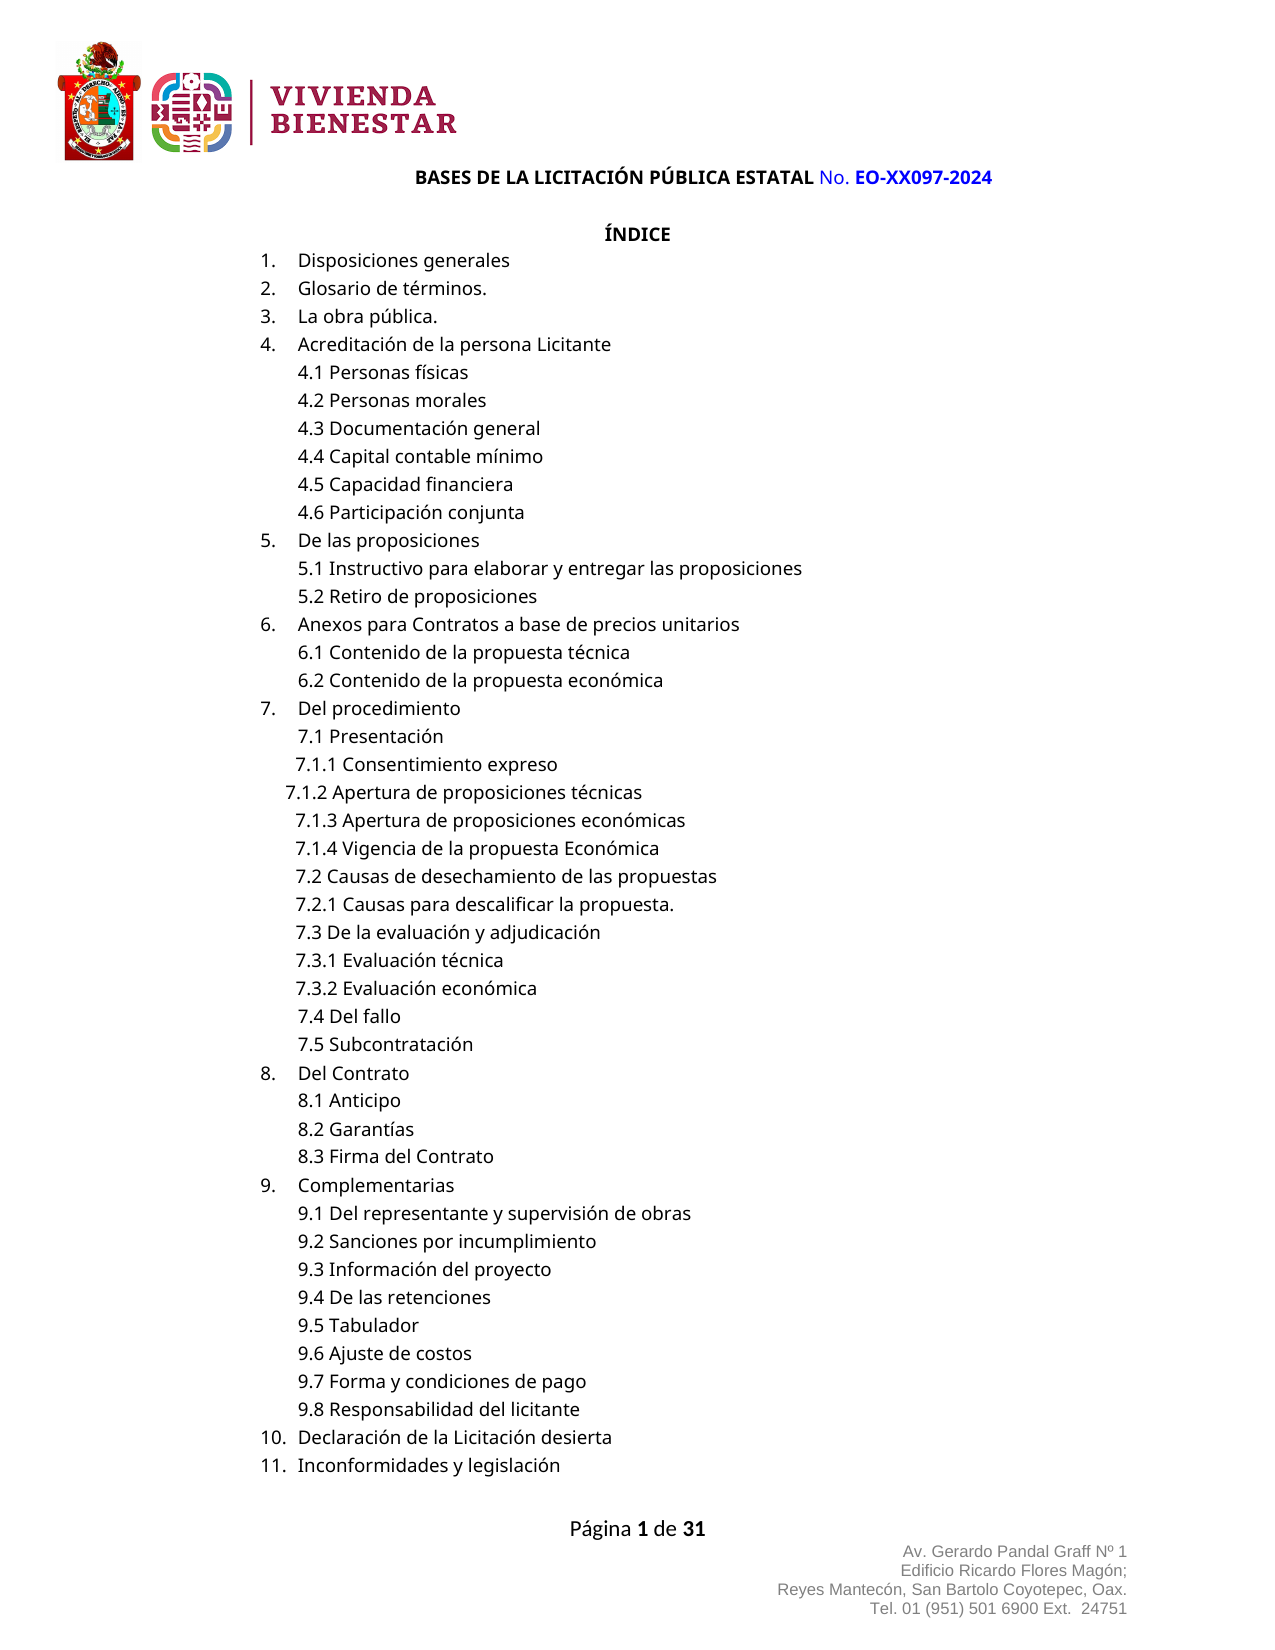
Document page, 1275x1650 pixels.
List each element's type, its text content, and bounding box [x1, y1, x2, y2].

text 6.2 Contenido de la propuesta económica [298, 667, 1127, 693]
text ÍNDICE [148, 221, 1127, 247]
text 7.3.2 Evaluación económica [295, 976, 1238, 1001]
text 4.1 Personas físicas [298, 359, 1127, 385]
text 4.3 Documentación general [298, 415, 1127, 441]
text 7.2 Causas de desechamiento de las propuestas [295, 864, 1127, 889]
text 9.8 Responsabilidad del licitante [298, 1396, 1127, 1422]
text 7.3 De la evaluación y adjudicación [295, 920, 1238, 945]
list Del Contrato [260, 1060, 1127, 1085]
text 9.2 Sanciones por incumplimiento [298, 1228, 1127, 1253]
text 9.3 Información del proyecto [298, 1256, 1127, 1281]
text 4.2 Personas morales [298, 387, 1127, 413]
list De las proposiciones [260, 527, 1127, 553]
text 7.5 Subcontratación [298, 1032, 1127, 1057]
text 7.4 Del fallo [298, 1004, 1127, 1029]
text 9.7 Forma y condiciones de pago [298, 1368, 1127, 1393]
text 8.2 Garantías [298, 1116, 1127, 1141]
text 9.6 Ajuste de costos [298, 1340, 1127, 1366]
text 9.4 De las retenciones [298, 1284, 1127, 1309]
list Disposiciones generales [260, 247, 1127, 273]
text 7.1.1 Consentimiento expreso [251, 752, 1127, 777]
text 6.1 Contenido de la propuesta técnica [298, 639, 1127, 665]
list Inconformidades y legislación [260, 1452, 1127, 1478]
text 7.1.2 Apertura de proposiciones técnicas [251, 779, 1127, 805]
text 7.1 Presentación [298, 723, 1127, 749]
text 5.1 Instructivo para elaborar y entregar las proposiciones [298, 555, 1127, 581]
text 9.1 Del representante y supervisión de obras [298, 1200, 1127, 1225]
list Acreditación de la persona Licitante [260, 331, 1127, 357]
text 7.3.1 Evaluación técnica [295, 948, 1238, 973]
text 8.1 Anticipo [298, 1088, 1127, 1113]
list Declaración de la Licitación desierta [260, 1424, 1127, 1449]
text 7.1.4 Vigencia de la propuesta Económica [251, 836, 1127, 861]
picture [55, 41, 143, 163]
list Anexos para Contratos a base de precios unitarios [260, 611, 1127, 637]
text 5.2 Retiro de proposiciones [298, 583, 1127, 609]
text 4.5 Capacidad financiera [298, 471, 1127, 497]
list La obra pública. [260, 303, 1127, 329]
text 7.2.1 Causas para descalificar la propuesta. [295, 892, 1238, 917]
text 4.6 Participación conjunta [298, 499, 1127, 525]
text 4.4 Capital contable mínimo [298, 443, 1127, 469]
text 9.5 Tabulador [298, 1312, 1127, 1337]
picture [147, 64, 473, 161]
list Del procedimiento [260, 696, 1127, 721]
text 7.1.3 Apertura de proposiciones económicas [251, 808, 1127, 833]
list Complementarias [260, 1172, 1127, 1197]
text 8.3 Firma del Contrato [298, 1144, 1127, 1169]
list Glosario de términos. [260, 275, 1127, 301]
